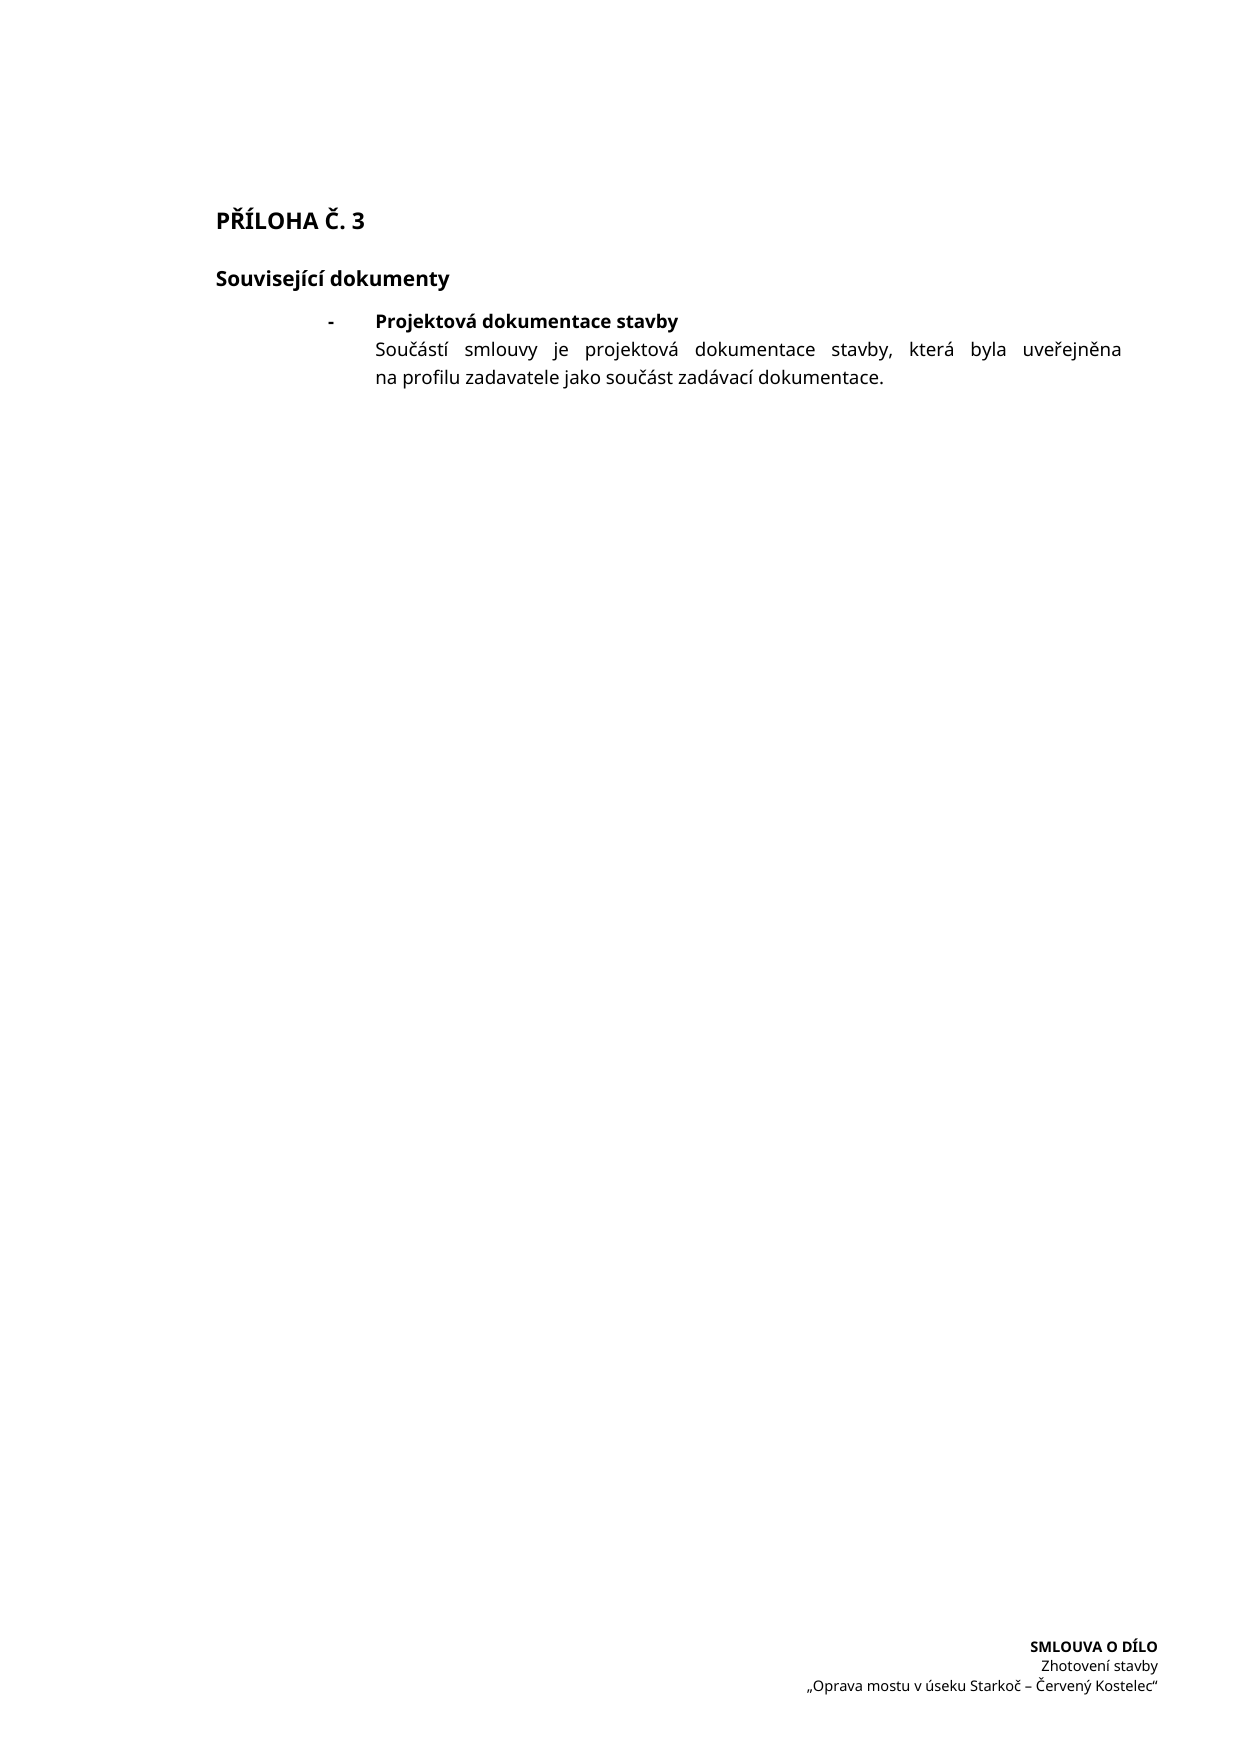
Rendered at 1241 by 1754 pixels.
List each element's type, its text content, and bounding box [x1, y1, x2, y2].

text Příloha č. 3 [216, 205, 1122, 236]
text Související dokumenty [216, 264, 1122, 293]
list Projektová dokumentace stavby [328, 308, 1122, 334]
list Součástí smlouvy je projektová dokumentace stavby, která byla uveřejněna na profilu zadavatele jako součást zadávací dokumentace. [375, 336, 1122, 390]
